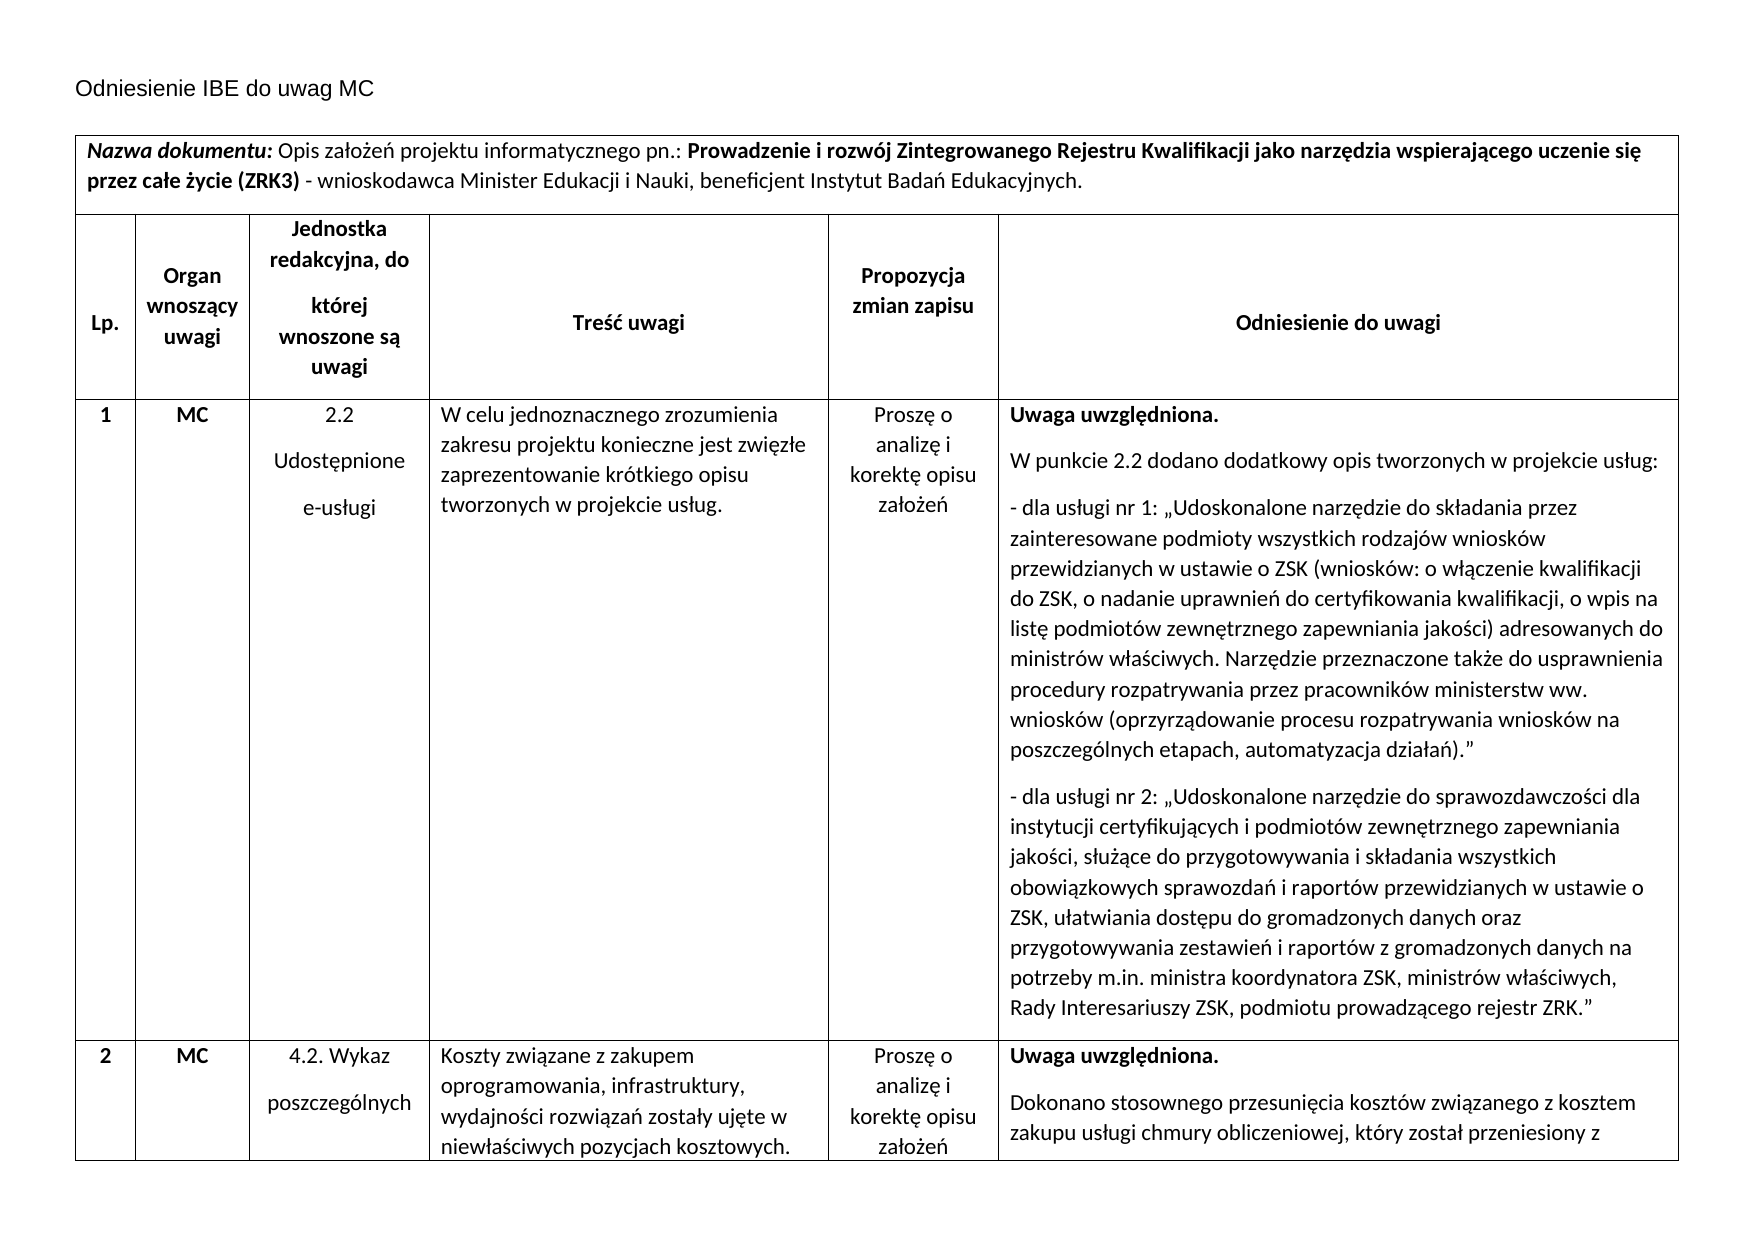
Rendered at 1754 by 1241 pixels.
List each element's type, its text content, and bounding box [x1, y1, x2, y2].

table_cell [999, 1041, 1678, 1160]
table_cell Proszę o analizę i korektę opisu założeń [829, 400, 998, 1040]
table_cell Odniesienie do uwagi [999, 215, 1678, 399]
text Odniesienie IBE do uwag MC [75, 75, 1679, 101]
table_cell Jednostka redakcyjna, do której wnoszone są uwagi [250, 215, 429, 399]
table_cell W celu jednoznacznego zrozumienia zakresu projektu konieczne jest zwięzłe zaprezentowanie krótkiego opisu tworzonych w projekcie usług. [430, 400, 828, 1040]
table_header Nazwa dokumentu: Opis założeń projektu informatycznego pn.: Prowadzenie i rozwój Zintegrowanego Rejestru Kwalifikacji jako narzędzia wspierającego uczenie się przez całe życie (ZRK3) - wnioskodawca Minister Edukacji i Nauki, beneficjent Instytut Badań Edukacyjnych. [76, 136, 1678, 213]
table_cell Organ wnoszący uwagi [136, 215, 249, 399]
table_cell Propozycja zmian zapisu [829, 215, 998, 399]
table_cell MC [136, 1041, 249, 1160]
table_cell Lp. [76, 215, 135, 399]
table_cell 1 [76, 400, 135, 1040]
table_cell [250, 1041, 429, 1160]
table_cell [430, 1041, 828, 1160]
table_cell 2.2 Udostępnione e-usługi [250, 400, 429, 1040]
table_cell MC [136, 400, 249, 1040]
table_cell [829, 1041, 998, 1160]
table_cell Treść uwagi [430, 215, 828, 399]
table_cell 2 [76, 1041, 135, 1160]
table_cell Uwaga uwzględniona. W punkcie 2.2 dodano dodatkowy opis tworzonych w projekcie usług: - dla usługi nr 1: „Udoskonalone narzędzie do składania przez zainteresowane podmioty wszystkich rodzajów wniosków przewidzianych w ustawie o ZSK (wniosków: o włączenie kwalifikacji do ZSK, o nadanie uprawnień do certyfikowania kwalifikacji, o wpis na listę podmiotów zewnętrznego zapewniania jakości) adresowanych do ministrów właściwych. Narzędzie przeznaczone także do usprawnienia procedury rozpatrywania przez pracowników ministerstw ww. wniosków (oprzyrządowanie procesu rozpatrywania wniosków na poszczególnych etapach, automatyzacja działań).” - dla usługi nr 2: „Udoskonalone narzędzie do sprawozdawczości dla instytucji certyfikujących i podmiotów zewnętrznego zapewniania jakości, służące do przygotowywania i składania wszystkich obowiązkowych sprawozdań i raportów przewidzianych w ustawie o ZSK, ułatwiania dostępu do gromadzonych danych oraz przygotowywania zestawień i raportów z gromadzonych danych na potrzeby m.in. ministra koordynatora ZSK, ministrów właściwych, Rady Interesariuszy ZSK, podmiotu prowadzącego rejestr ZRK.” [999, 400, 1678, 1040]
